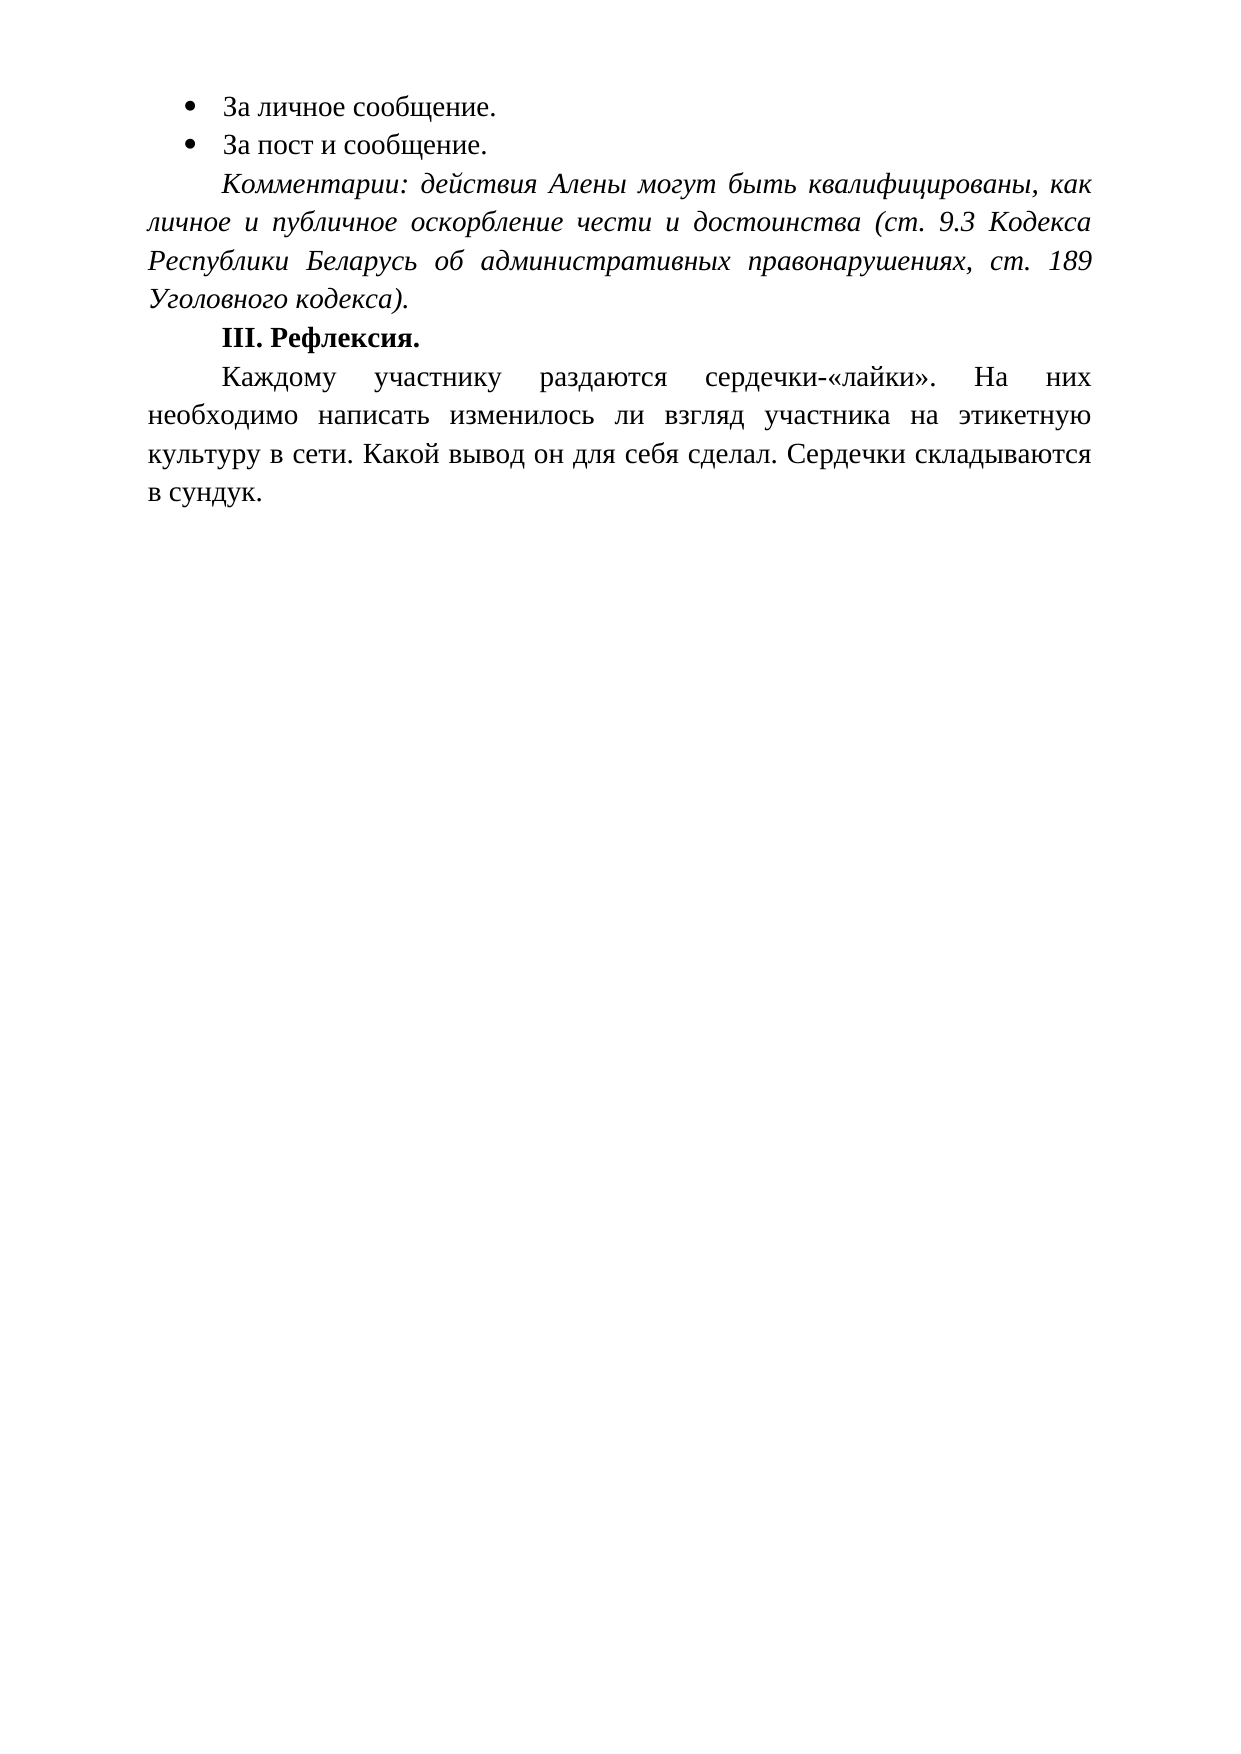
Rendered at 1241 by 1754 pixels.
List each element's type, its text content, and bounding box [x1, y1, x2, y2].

text Комментарии: действия Алены могут быть квалифицированы, как личное и публичное оскорбление чести и достоинства (ст. 9.3 Кодекса Республики Беларусь об административных правонарушениях, ст. 189 Уголовного кодекса). [148, 166, 1093, 315]
text ІІІ. Рефлексия. [148, 320, 1093, 354]
list За личное сообщение. [185, 89, 1093, 122]
list За пост и сообщение. [185, 127, 1093, 161]
text Каждому участнику раздаются сердечки-«лайки». На них необходимо написать изменилось ли взгляд участника на этикетную культуру в сети. Какой вывод он для себя сделал. Сердечки складываются в сундук. [148, 359, 1093, 508]
